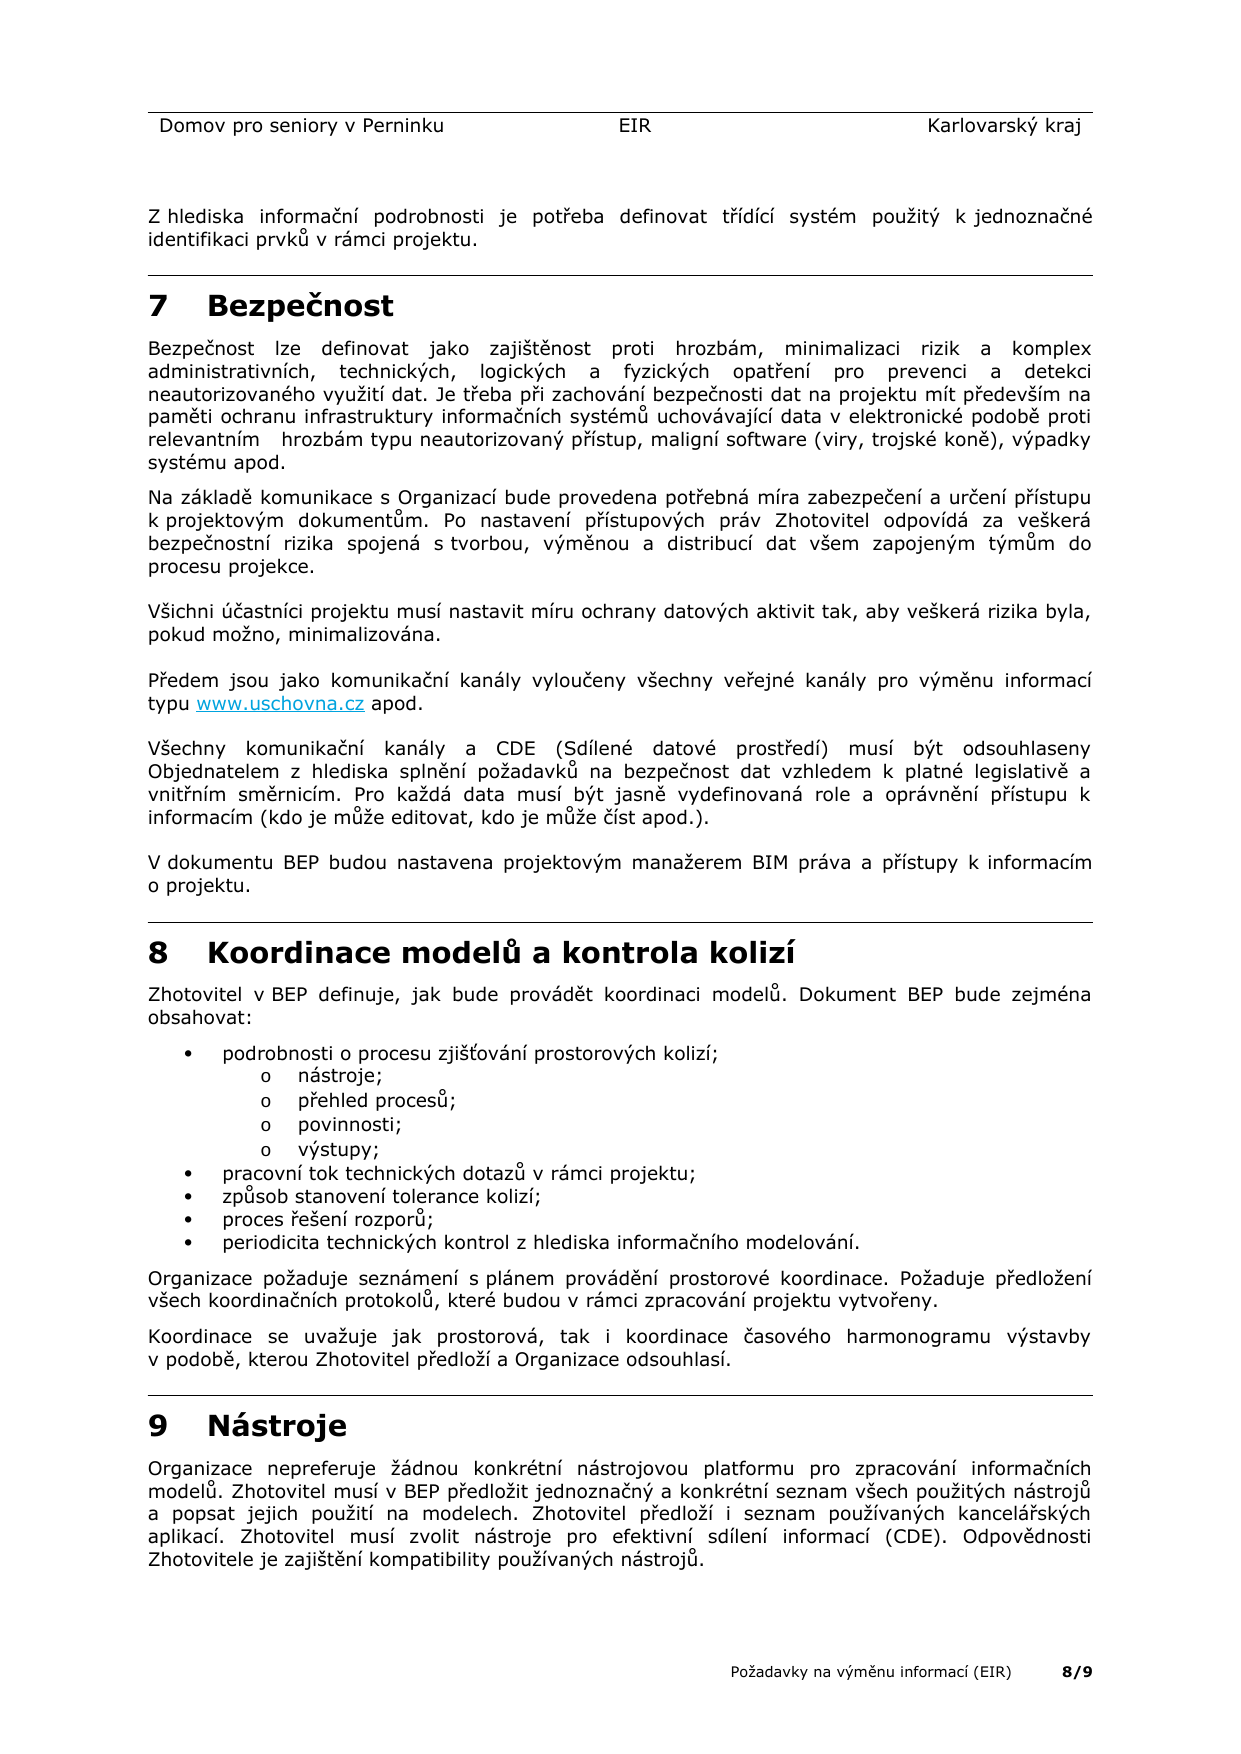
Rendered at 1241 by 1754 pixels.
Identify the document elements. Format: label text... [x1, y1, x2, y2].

text podrobnosti o procesu zjišťování prostorových kolizí; [185, 1041, 1093, 1064]
text Všichni účastníci projektu musí nastavit míru ochrany datových aktivit tak, aby veškerá rizika byla, pokud možno, minimalizována. [148, 600, 1093, 646]
text Organizace požaduje seznámení s plánem provádění prostorové koordinace. Požaduje předložení všech koordinačních protokolů, které budou v rámci zpracování projektu vytvořeny. [148, 1266, 1093, 1312]
text periodicita technických kontrol z hlediska informačního modelování. [185, 1231, 1093, 1254]
list přehled procesů; [260, 1088, 1093, 1113]
text Zhotovitel v BEP definuje, jak bude provádět koordinaci modelů. Dokument BEP bude zejména obsahovat: [148, 983, 1093, 1029]
list nástroje; [260, 1064, 1093, 1088]
text Na základě komunikace s Organizací bude provedena potřebná míra zabezpečení a určení přístupu k projektovým dokumentům. Po nastavení přístupových práv Zhotovitel odpovídá za veškerá bezpečnostní rizika spojená s tvorbou, výměnou a distribucí dat všem zapojeným týmům do procesu projekce. [148, 486, 1093, 577]
text Předem jsou jako komunikační kanály vyloučeny všechny veřejné kanály pro výměnu informací typu www.uschovna.cz apod. [148, 668, 1093, 714]
list povinnosti; [260, 1113, 1093, 1137]
text Organizace nepreferuje žádnou konkrétní nástrojovou platformu pro zpracování informačních modelů. Zhotovitel musí v BEP předložit jednoznačný a konkrétní seznam všech použitých nástrojů a popsat jejich použití na modelech. Zhotovitel předloží i seznam používaných kancelářských aplikací. Zhotovitel musí zvolit nástroje pro efektivní sdílení informací (CDE). Odpovědnosti Zhotovitele je zajištění kompatibility používaných nástrojů. [148, 1456, 1093, 1570]
text způsob stanovení tolerance kolizí; [185, 1185, 1093, 1208]
subtitle Nástroje [148, 1396, 1093, 1444]
subtitle Bezpečnost [148, 276, 1093, 324]
text Koordinace se uvažuje jak prostorová, tak i koordinace časového harmonogramu výstavby v podobě, kterou Zhotovitel předloží a Organizace odsouhlasí. [148, 1324, 1093, 1370]
text pracovní tok technických dotazů v rámci projektu; [185, 1162, 1093, 1185]
text Bezpečnost lze definovat jako zajištěnost proti hrozbám, minimalizaci rizik a komplex administrativních, technických, logických a fyzických opatření pro prevenci a detekci neautorizovaného využití dat. Je třeba při zachování bezpečnosti dat na projektu mít především na paměti ochranu infrastruktury informačních systémů uchovávající data v elektronické podobě proti relevantním hrozbám typu neautorizovaný přístup, maligní software (viry, trojské koně), výpadky systému apod. [148, 337, 1093, 473]
list výstupy; [260, 1137, 1093, 1162]
text Všechny komunikační kanály a CDE (Sdílené datové prostředí) musí být odsouhlaseny Objednatelem z hlediska splnění požadavků na bezpečnost dat vzhledem k platné legislativě a vnitřním směrnicím. Pro každá data musí být jasně vydefinovaná role a oprávnění přístupu k informacím (kdo je může editovat, kdo je může číst apod.). [148, 737, 1093, 828]
subtitle Koordinace modelů a kontrola kolizí [148, 923, 1093, 971]
text proces řešení rozporů; [185, 1208, 1093, 1231]
text V dokumentu BEP budou nastavena projektovým manažerem BIM práva a přístupy k informacím o projektu. [148, 851, 1093, 897]
text Z hlediska informační podrobnosti je potřeba definovat třídící systém použitý k jednoznačné identifikaci prvků v rámci projektu. [148, 204, 1093, 250]
